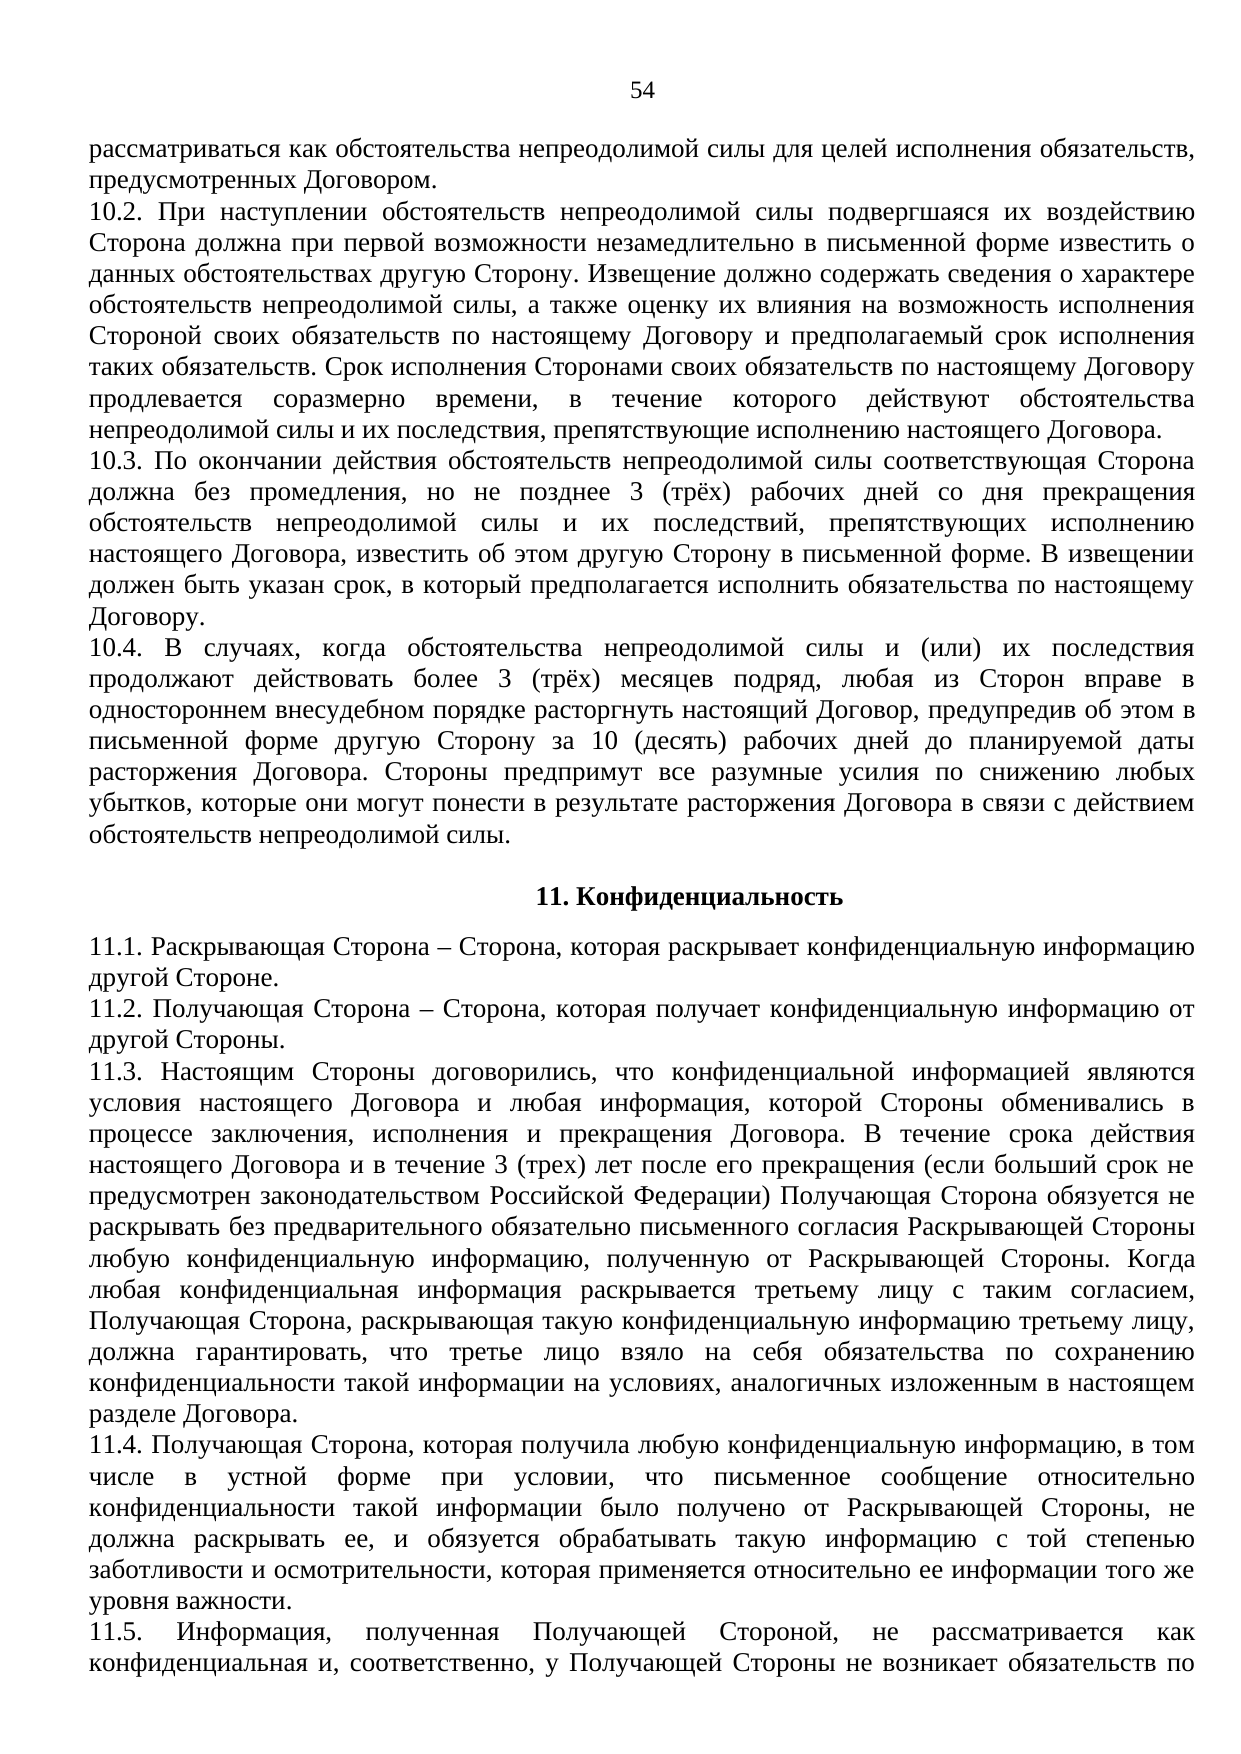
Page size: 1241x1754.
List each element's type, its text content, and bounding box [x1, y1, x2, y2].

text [89, 1615, 1196, 1678]
text 10.4. В случаях, когда обстоятельства непреодолимой силы и (или) их последствия продолжают действовать более 3 (трёх) месяцев подряд, любая из Сторон вправе в одностороннем внесудебном порядке расторгнуть настоящий Договор, предупредив об этом в письменной форме другую Сторону за 10 (десять) рабочих дней до планируемой даты расторжения Договора. Стороны предпримут все разумные усилия по снижению любых убытков, которые они могут понести в результате расторжения Договора в связи с действием обстоятельств непреодолимой силы. [89, 631, 1196, 849]
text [89, 132, 1196, 195]
text 10.3. По окончании действия обстоятельств непреодолимой силы соответствующая Сторона должна без промедления, но не позднее 3 (трёх) рабочих дней со дня прекращения обстоятельств непреодолимой силы и их последствий, препятствующих исполнению настоящего Договора, известить об этом другую Сторону в письменной форме. В извещении должен быть указан срок, в который предполагается исполнить обязательства по настоящему Договору. [89, 444, 1196, 631]
text 11.1. Раскрывающая Сторона – Сторона, которая раскрывает конфиденциальную информацию другой Стороне. [89, 930, 1196, 992]
text 11.2. Получающая Сторона – Сторона, которая получает конфиденциальную информацию от другой Стороны. [89, 992, 1196, 1055]
text 11.3. Настоящим Стороны договорились, что конфиденциальной информацией являются условия настоящего Договора и любая информация, которой Стороны обменивались в процессе заключения, исполнения и прекращения Договора. В течение срока действия настоящего Договора и в течение 3 (трех) лет после его прекращения (если больший срок не предусмотрен законодательством Российской Федерации) Получающая Сторона обязуется не раскрывать без предварительного обязательно письменного согласия Раскрывающей Стороны любую конфиденциальную информацию, полученную от Раскрывающей Стороны. Когда любая конфиденциальная информация раскрывается третьему лицу с таким согласием, Получающая Сторона, раскрывающая такую конфиденциальную информацию третьему лицу, должна гарантировать, что третье лицо взяло на себя обязательства по сохранению конфиденциальности такой информации на условиях, аналогичных изложенным в настоящем разделе Договора. [89, 1055, 1196, 1428]
text 11. Конфиденциальность [182, 880, 1196, 911]
text 11.4. Получающая Сторона, которая получила любую конфиденциальную информацию, в том числе в устной форме при условии, что письменное сообщение относительно конфиденциальности такой информации было получено от Раскрывающей Стороны, не должна раскрывать ее, и обязуется обрабатывать такую информацию с той степенью заботливости и осмотрительности, которая применяется относительно ее информации того же уровня важности. [89, 1428, 1196, 1615]
text 10.2. При наступлении обстоятельств непреодолимой силы подвергшаяся их воздействию Сторона должна при первой возможности незамедлительно в письменной форме известить о данных обстоятельствах другую Сторону. Извещение должно содержать сведения о характере обстоятельств непреодолимой силы, а также оценку их влияния на возможность исполнения Стороной своих обязательств по настоящему Договору и предполагаемый срок исполнения таких обязательств. Срок исполнения Сторонами своих обязательств по настоящему Договору продлевается соразмерно времени, в течение которого действуют обстоятельства непреодолимой силы и их последствия, препятствующие исполнению настоящего Договора. [89, 195, 1196, 444]
